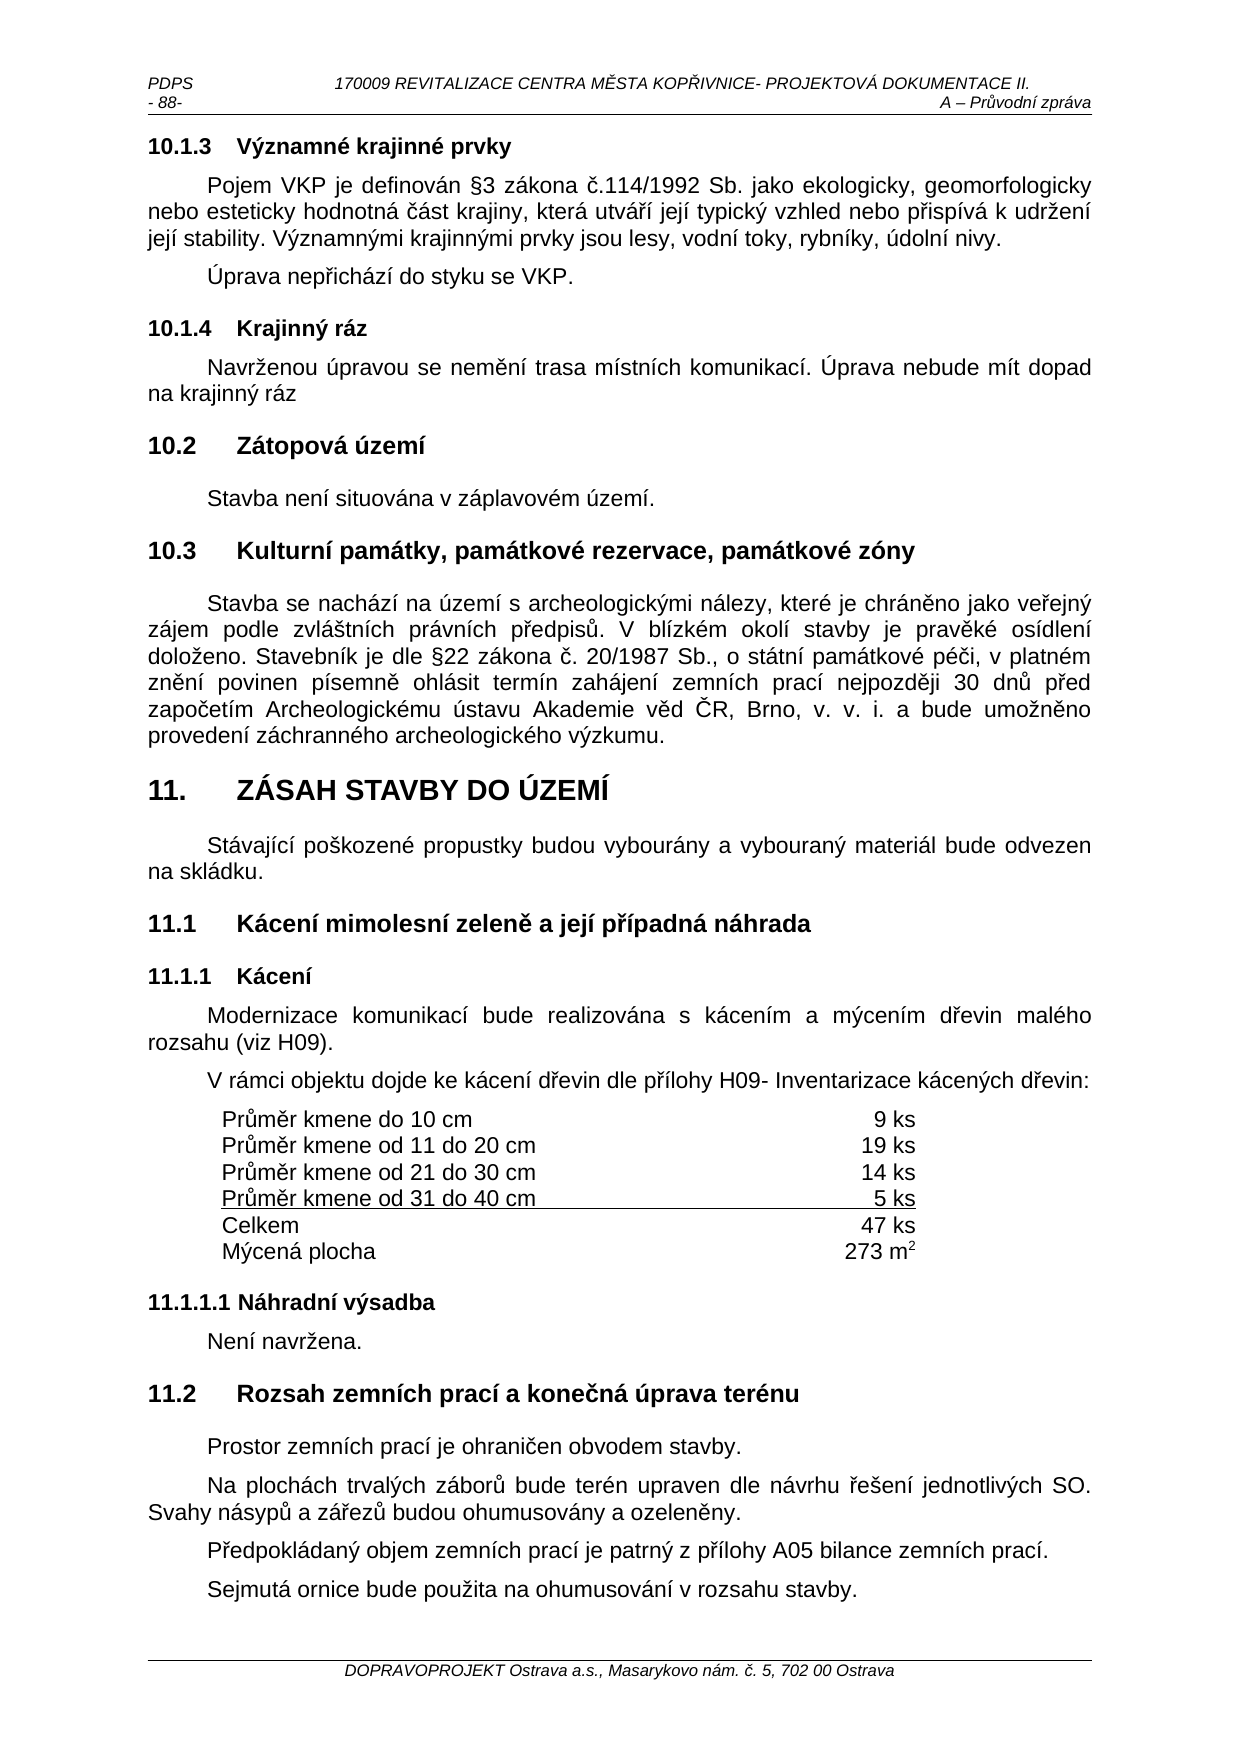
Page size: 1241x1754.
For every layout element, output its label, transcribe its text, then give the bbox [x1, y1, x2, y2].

text Navrženou úpravou se nemění trasa místních komunikací. Úprava nebude mít dopad na krajinný ráz [148, 353, 1092, 406]
subtitle Zásah stavby do území [148, 773, 1092, 807]
text Předpokládaný objem zemních prací je patrný z přílohy A05 bilance zemních prací. [148, 1537, 1092, 1564]
text Úprava nepřichází do styku se VKP. [148, 263, 1092, 290]
subtitle Kulturní památky, památkové rezervace, památkové zóny [148, 536, 1092, 565]
subtitle Významné krajinné prvky [148, 133, 1092, 159]
text Průměr kmene od 11 do 20 cm 19 ks [148, 1132, 1092, 1159]
text Prostor zemních prací je ohraničen obvodem stavby. [148, 1433, 1092, 1459]
text Pojem VKP je definován §3 zákona č.114/1992 Sb. jako ekologicky, geomorfologicky nebo esteticky hodnotná část krajiny, která utváří její typický vzhled nebo přispívá k udržení její stability. Významnými krajinnými prvky jsou lesy, vodní toky, rybníky, údolní nivy. [148, 172, 1092, 251]
text V rámci objektu dojde ke kácení dřevin dle přílohy H09- Inventarizace kácených dřevin: [148, 1067, 1092, 1094]
subtitle Rozsah zemních prací a konečná úprava terénu [148, 1379, 1092, 1408]
text Mýcená plocha 273 m2 [148, 1238, 1092, 1264]
subtitle Krajinný ráz [148, 315, 1092, 341]
text Stavba není situována v záplavovém území. [148, 485, 1092, 511]
subtitle Zátopová území [148, 431, 1092, 460]
text Stávající poškozené propustky budou vybourány a vybouraný materiál bude odvezen na skládku. [148, 832, 1092, 884]
text Průměr kmene od 21 do 30 cm 14 ks [148, 1159, 1092, 1185]
text Modernizace komunikací bude realizována s kácením a mýcením dřevin malého rozsahu (viz H09). [148, 1002, 1092, 1055]
text Průměr kmene od 31 do 40 cm 5 ks [148, 1185, 1092, 1212]
text Na plochách trvalých záborů bude terén upraven dle návrhu řešení jednotlivých SO. Svahy násypů a zářezů budou ohumusovány a ozeleněny. [148, 1472, 1092, 1525]
text Stavba se nachází na území s archeologickými nálezy, které je chráněno jako veřejný zájem podle zvláštních právních předpisů. V blízkém okolí stavby je pravěké osídlení doloženo. Stavebník je dle §22 zákona č. 20/1987 Sb., o státní památkové péči, v platném znění povinen písemně ohlásit termín zahájení zemních prací nejpozději 30 dnů před započetím Archeologickému ústavu Akademie věd ČR, Brno, v. v. i. a bude umožněno provedení záchranného archeologického výzkumu. [148, 590, 1092, 748]
subtitle Kácení mimolesní zeleně a její případná náhrada [148, 909, 1092, 938]
subtitle Kácení [148, 963, 1092, 989]
text Není navržena. [148, 1328, 1092, 1354]
text Celkem 47 ks [148, 1212, 1092, 1238]
text Průměr kmene do 10 cm 9 ks [148, 1106, 1092, 1132]
subtitle Náhradní výsadba [148, 1289, 1092, 1316]
text Sejmutá ornice bude použita na ohumusování v rozsahu stavby. [148, 1576, 1092, 1602]
